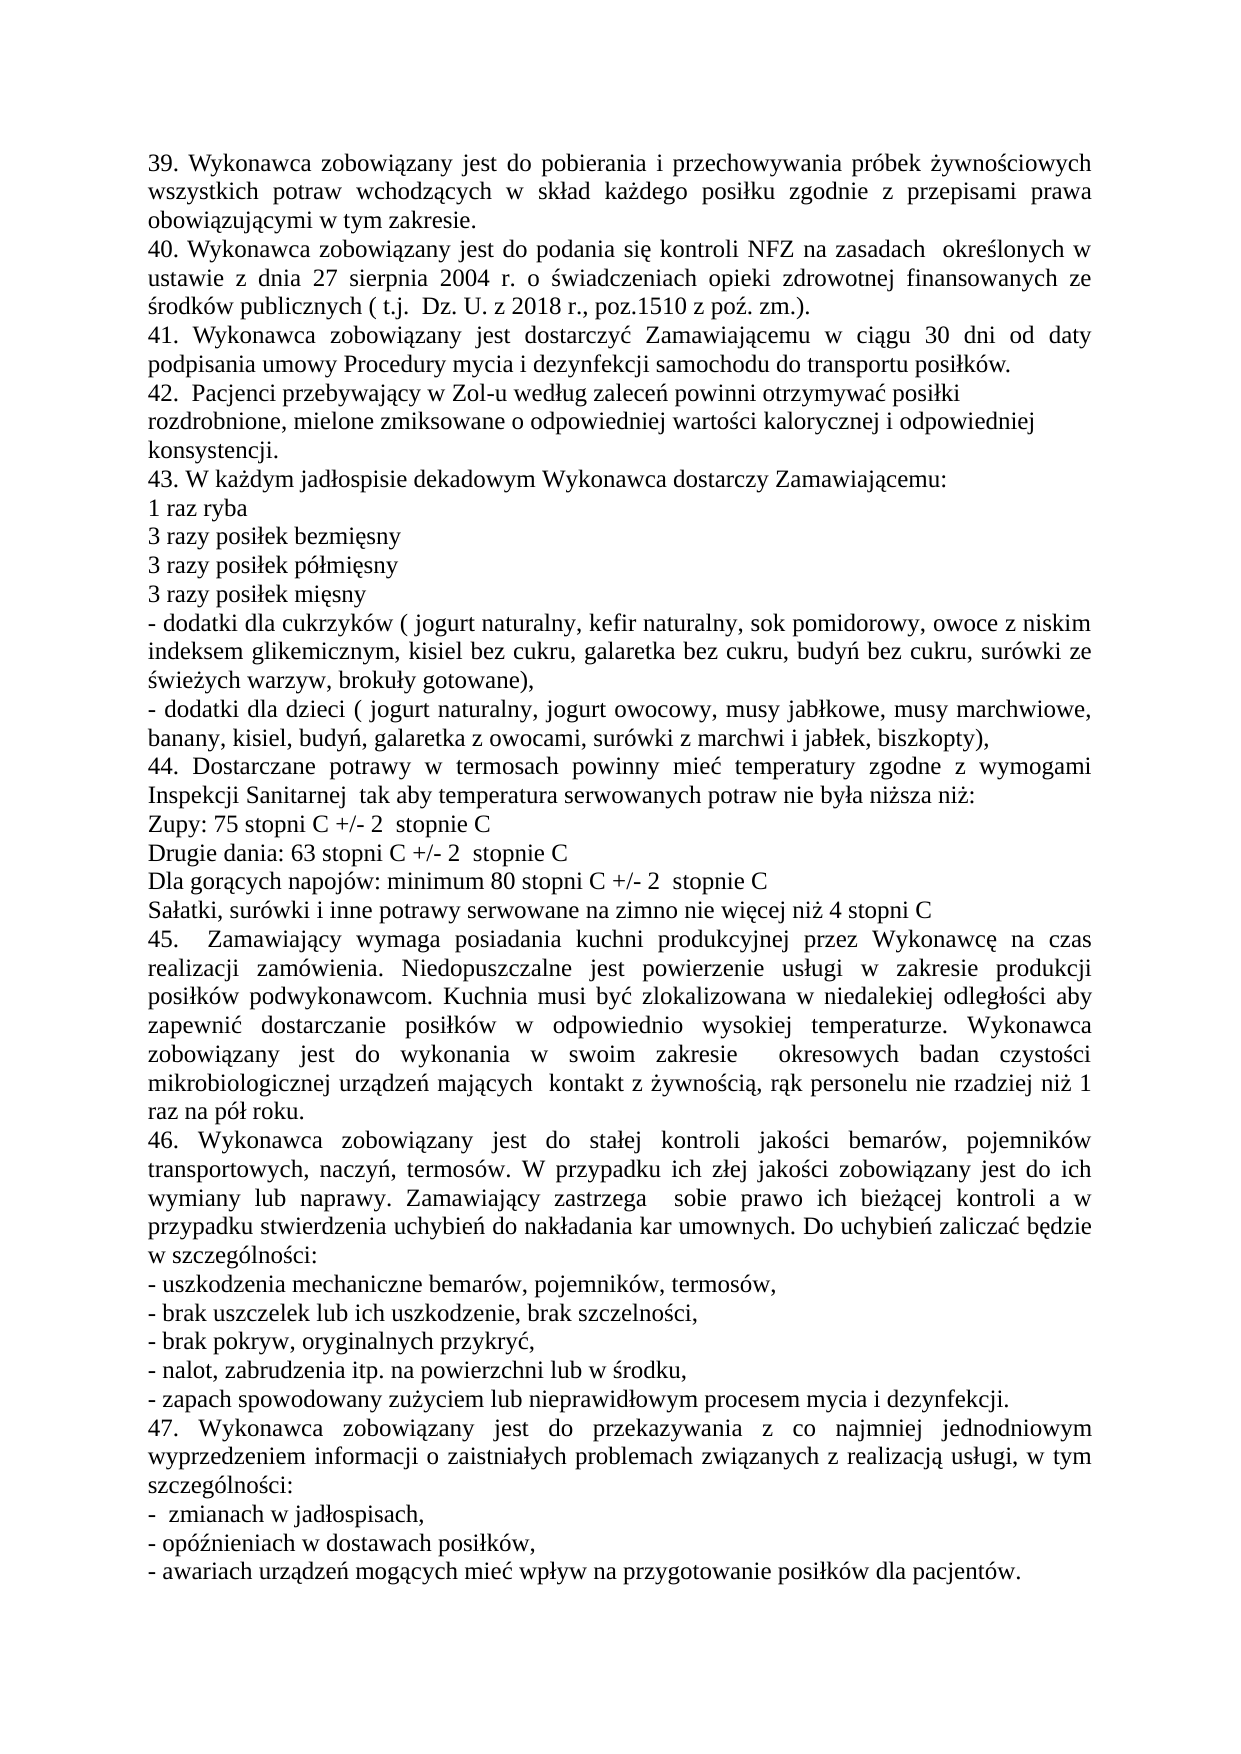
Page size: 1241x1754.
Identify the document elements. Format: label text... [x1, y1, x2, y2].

text - nalot, zabrudzenia itp. na powierzchni lub w środku, [148, 1355, 1093, 1384]
text 3 razy posiłek bezmięsny [148, 521, 1093, 550]
text 47. Wykonawca zobowiązany jest do przekazywania z co najmniej jednodniowym wyprzedzeniem informacji o zaistniałych problemach związanych z realizacją usługi, w tym szczególności: [148, 1413, 1093, 1499]
text - brak uszczelek lub ich uszkodzenie, brak szczelności, [148, 1298, 1093, 1326]
text Drugie dania: 63 stopni C +/- 2 stopnie C [148, 838, 1093, 866]
text 41. Wykonawca zobowiązany jest dostarczyć Zamawiającemu w ciągu 30 dni od daty podpisania umowy Procedury mycia i dezynfekcji samochodu do transportu posiłków. [148, 320, 1093, 378]
text - uszkodzenia mechaniczne bemarów, pojemników, termosów, [148, 1269, 1093, 1298]
text 1 raz ryba [148, 493, 1093, 521]
text - zmianach w jadłospisach, [148, 1499, 1093, 1528]
text Dla gorących napojów: minimum 80 stopni C +/- 2 stopnie C [148, 866, 1093, 895]
text 45. Zamawiający wymaga posiadania kuchni produkcyjnej przez Wykonawcę na czas realizacji zamówienia. Niedopuszczalne jest powierzenie usługi w zakresie produkcji posiłków podwykonawcom. Kuchnia musi być zlokalizowana w niedalekiej odległości aby zapewnić dostarczanie posiłków w odpowiednio wysokiej temperaturze. Wykonawca zobowiązany jest do wykonania w swoim zakresie okresowych badan czystości mikrobiologicznej urządzeń mających kontakt z żywnością, rąk personelu nie rzadziej niż 1 raz na pół roku. [148, 924, 1093, 1125]
text 40. Wykonawca zobowiązany jest do podania się kontroli NFZ na zasadach określonych w ustawie z dnia 27 sierpnia 2004 r. o świadczeniach opieki zdrowotnej finansowanych ze środków publicznych ( t.j. Dz. U. z 2018 r., poz.1510 z poź. zm.). [148, 234, 1093, 320]
text - zapach spowodowany zużyciem lub nieprawidłowym procesem mycia i dezynfekcji. [148, 1384, 1093, 1413]
text - dodatki dla dzieci ( jogurt naturalny, jogurt owocowy, musy jabłkowe, musy marchwiowe, banany, kisiel, budyń, galaretka z owocami, surówki z marchwi i jabłek, biszkopty), [148, 694, 1093, 751]
text - opóźnieniach w dostawach posiłków, [148, 1528, 1093, 1556]
text Sałatki, surówki i inne potrawy serwowane na zimno nie więcej niż 4 stopni C [148, 895, 1093, 924]
text 3 razy posiłek półmięsny [148, 550, 1093, 579]
text 42. Pacjenci przebywający w Zol-u według zaleceń powinni otrzymywać posiłki rozdrobnione, mielone zmiksowane o odpowiedniej wartości kalorycznej i odpowiedniej konsystencji. [148, 378, 1093, 464]
text 43. W każdym jadłospisie dekadowym Wykonawca dostarczy Zamawiającemu: [148, 464, 1093, 493]
text - brak pokryw, oryginalnych przykryć, [148, 1326, 1093, 1355]
text 44. Dostarczane potrawy w termosach powinny mieć temperatury zgodne z wymogami Inspekcji Sanitarnej tak aby temperatura serwowanych potraw nie była niższa niż: [148, 751, 1093, 809]
text 46. Wykonawca zobowiązany jest do stałej kontroli jakości bemarów, pojemników transportowych, naczyń, termosów. W przypadku ich złej jakości zobowiązany jest do ich wymiany lub naprawy. Zamawiający zastrzega sobie prawo ich bieżącej kontroli a w przypadku stwierdzenia uchybień do nakładania kar umownych. Do uchybień zaliczać będzie w szczególności: [148, 1125, 1093, 1269]
text 3 razy posiłek mięsny [148, 579, 1093, 608]
text Zupy: 75 stopni C +/- 2 stopnie C [148, 809, 1093, 838]
text - awariach urządzeń mogących mieć wpływ na przygotowanie posiłków dla pacjentów. [148, 1556, 1093, 1585]
text 39. Wykonawca zobowiązany jest do pobierania i przechowywania próbek żywnościowych wszystkich potraw wchodzących w skład każdego posiłku zgodnie z przepisami prawa obowiązującymi w tym zakresie. [148, 148, 1093, 234]
text - dodatki dla cukrzyków ( jogurt naturalny, kefir naturalny, sok pomidorowy, owoce z niskim indeksem glikemicznym, kisiel bez cukru, galaretka bez cukru, budyń bez cukru, surówki ze świeżych warzyw, brokuły gotowane), [148, 608, 1093, 694]
